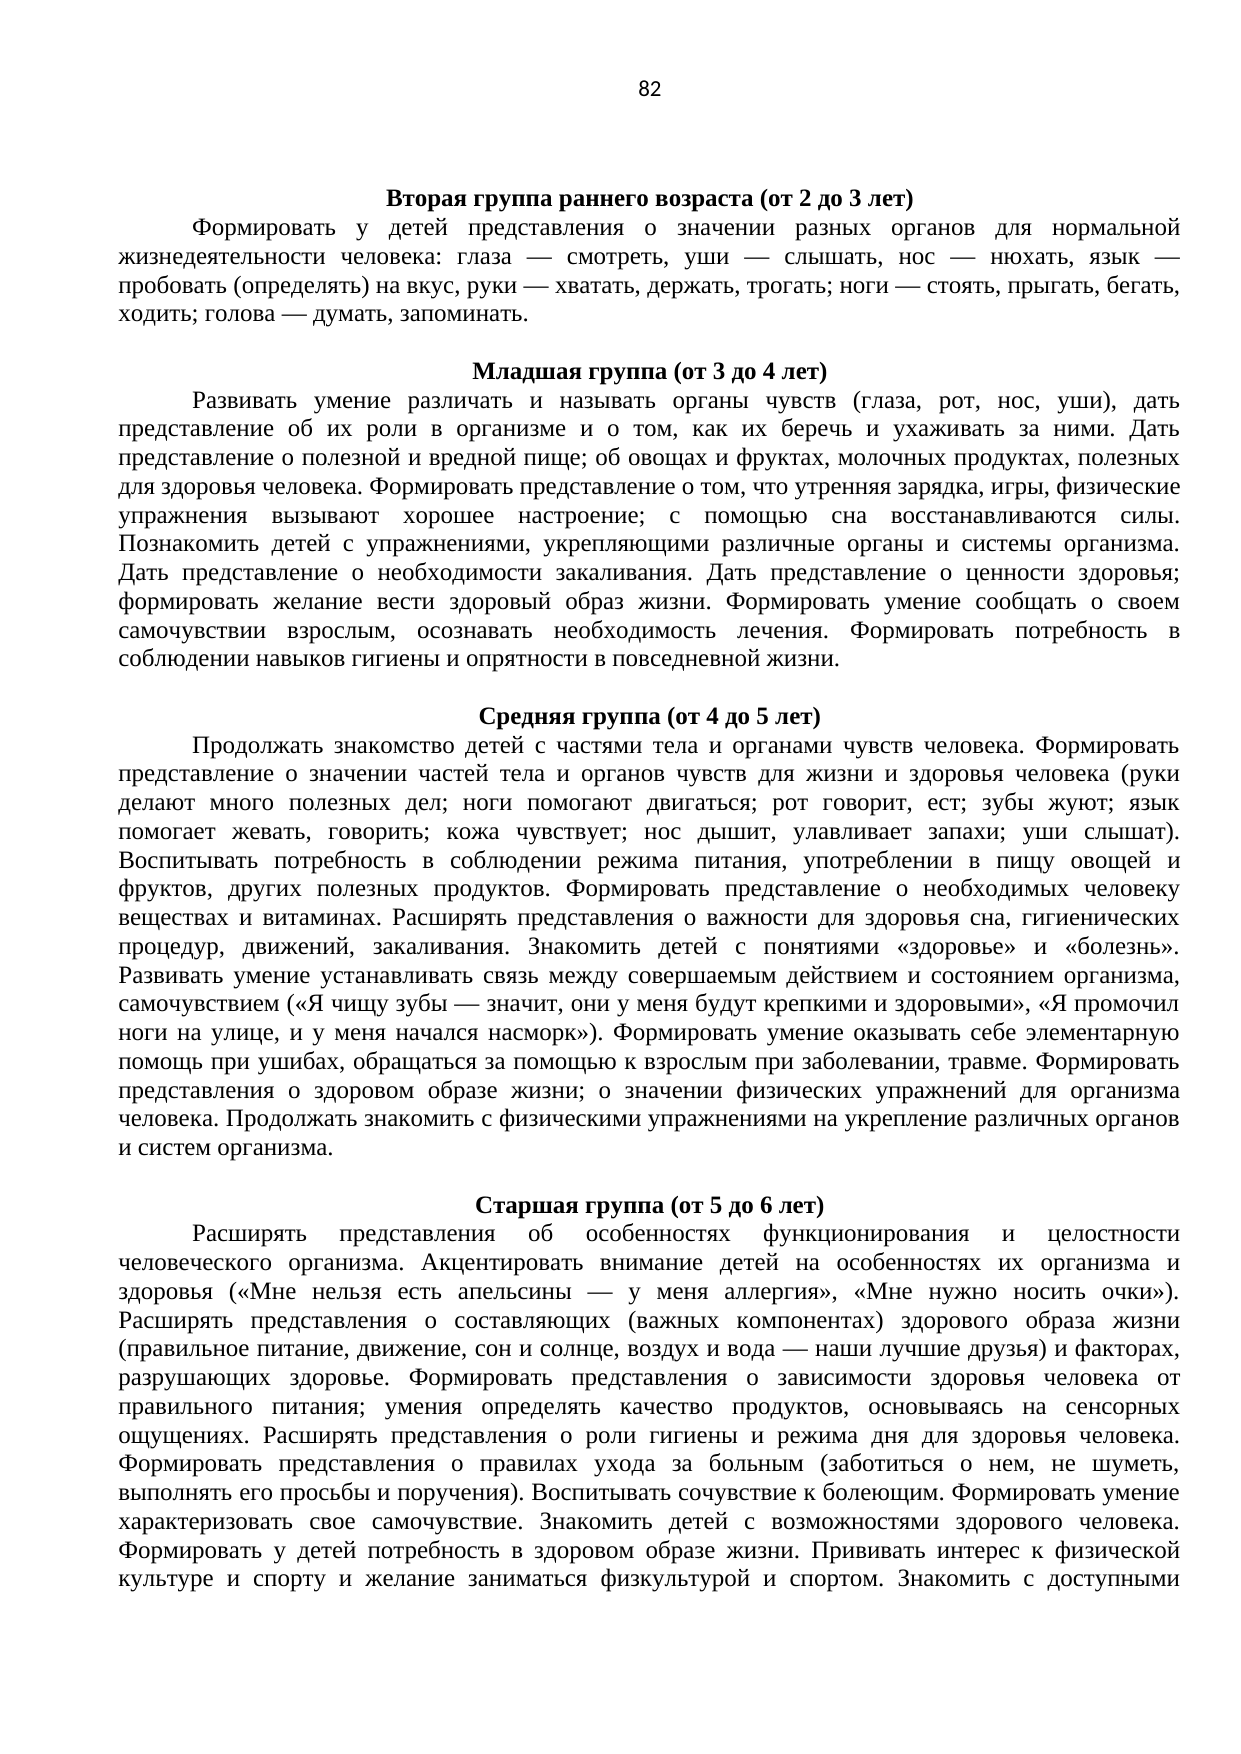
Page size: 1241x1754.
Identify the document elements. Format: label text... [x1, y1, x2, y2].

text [118, 1218, 1181, 1592]
text Старшая группа (от 5 до 6 лет) [118, 1190, 1181, 1218]
text Младшая группа (от 3 до 4 лет) [118, 356, 1181, 385]
text Развивать умение различать и называть органы чувств (глаза, рот, нос, уши), дать представление об их роли в организме и о том, как их беречь и ухаживать за ними. Дать представление о полезной и вредной пище; об овощах и фруктах, молочных продуктах, полезных для здоровья человека. Формировать представление о том, что утренняя зарядка, игры, физические упражнения вызывают хорошее настроение; с помощью сна восстанавливаются силы. Познакомить детей с упражнениями, укрепляющими различные органы и системы организма. Дать представление о необходимости закаливания. Дать представление о ценности здоровья; формировать желание вести здоровый образ жизни. Формировать умение сообщать о своем самочувствии взрослым, осознавать необходимость лечения. Формировать потребность в соблюдении навыков гигиены и опрятности в повседневной жизни. [118, 385, 1181, 672]
text Продолжать знакомство детей с частями тела и органами чувств человека. Формировать представление о значении частей тела и органов чувств для жизни и здоровья человека (руки делают много полезных дел; ноги помогают двигаться; рот говорит, ест; зубы жуют; язык помогает жевать, говорить; кожа чувствует; нос дышит, улавливает запахи; уши слышат). Воспитывать потребность в соблюдении режима питания, употреблении в пищу овощей и фруктов, других полезных продуктов. Формировать представление о необходимых человеку веществах и витаминах. Расширять представления о важности для здоровья сна, гигиенических процедур, движений, закаливания. Знакомить детей с понятиями «здоровье» и «болезнь». Развивать умение устанавливать связь между совершаемым действием и состоянием организма, самочувствием («Я чищу зубы — значит, они у меня будут крепкими и здоровыми», «Я промочил ноги на улице, и у меня начался насморк»). Формировать умение оказывать себе элементарную помощь при ушибах, обращаться за помощью к взрослым при заболевании, травме. Формировать представления о здоровом образе жизни; о значении физических упражнений для организма человека. Продолжать знакомить с физическими упражнениями на укрепление различных органов и систем организма. [118, 730, 1181, 1161]
text Средняя группа (от 4 до 5 лет) [118, 701, 1181, 730]
text Формировать у детей представления о значении разных органов для нормальной жизнедеятельности человека: глаза — смотреть, уши — слышать, нос — нюхать, язык — пробовать (определять) на вкус, руки — хватать, держать, трогать; ноги — стоять, прыгать, бегать, ходить; голова — думать, запоминать. [118, 212, 1181, 327]
text Вторая группа раннего возраста (от 2 до 3 лет) [118, 183, 1181, 212]
